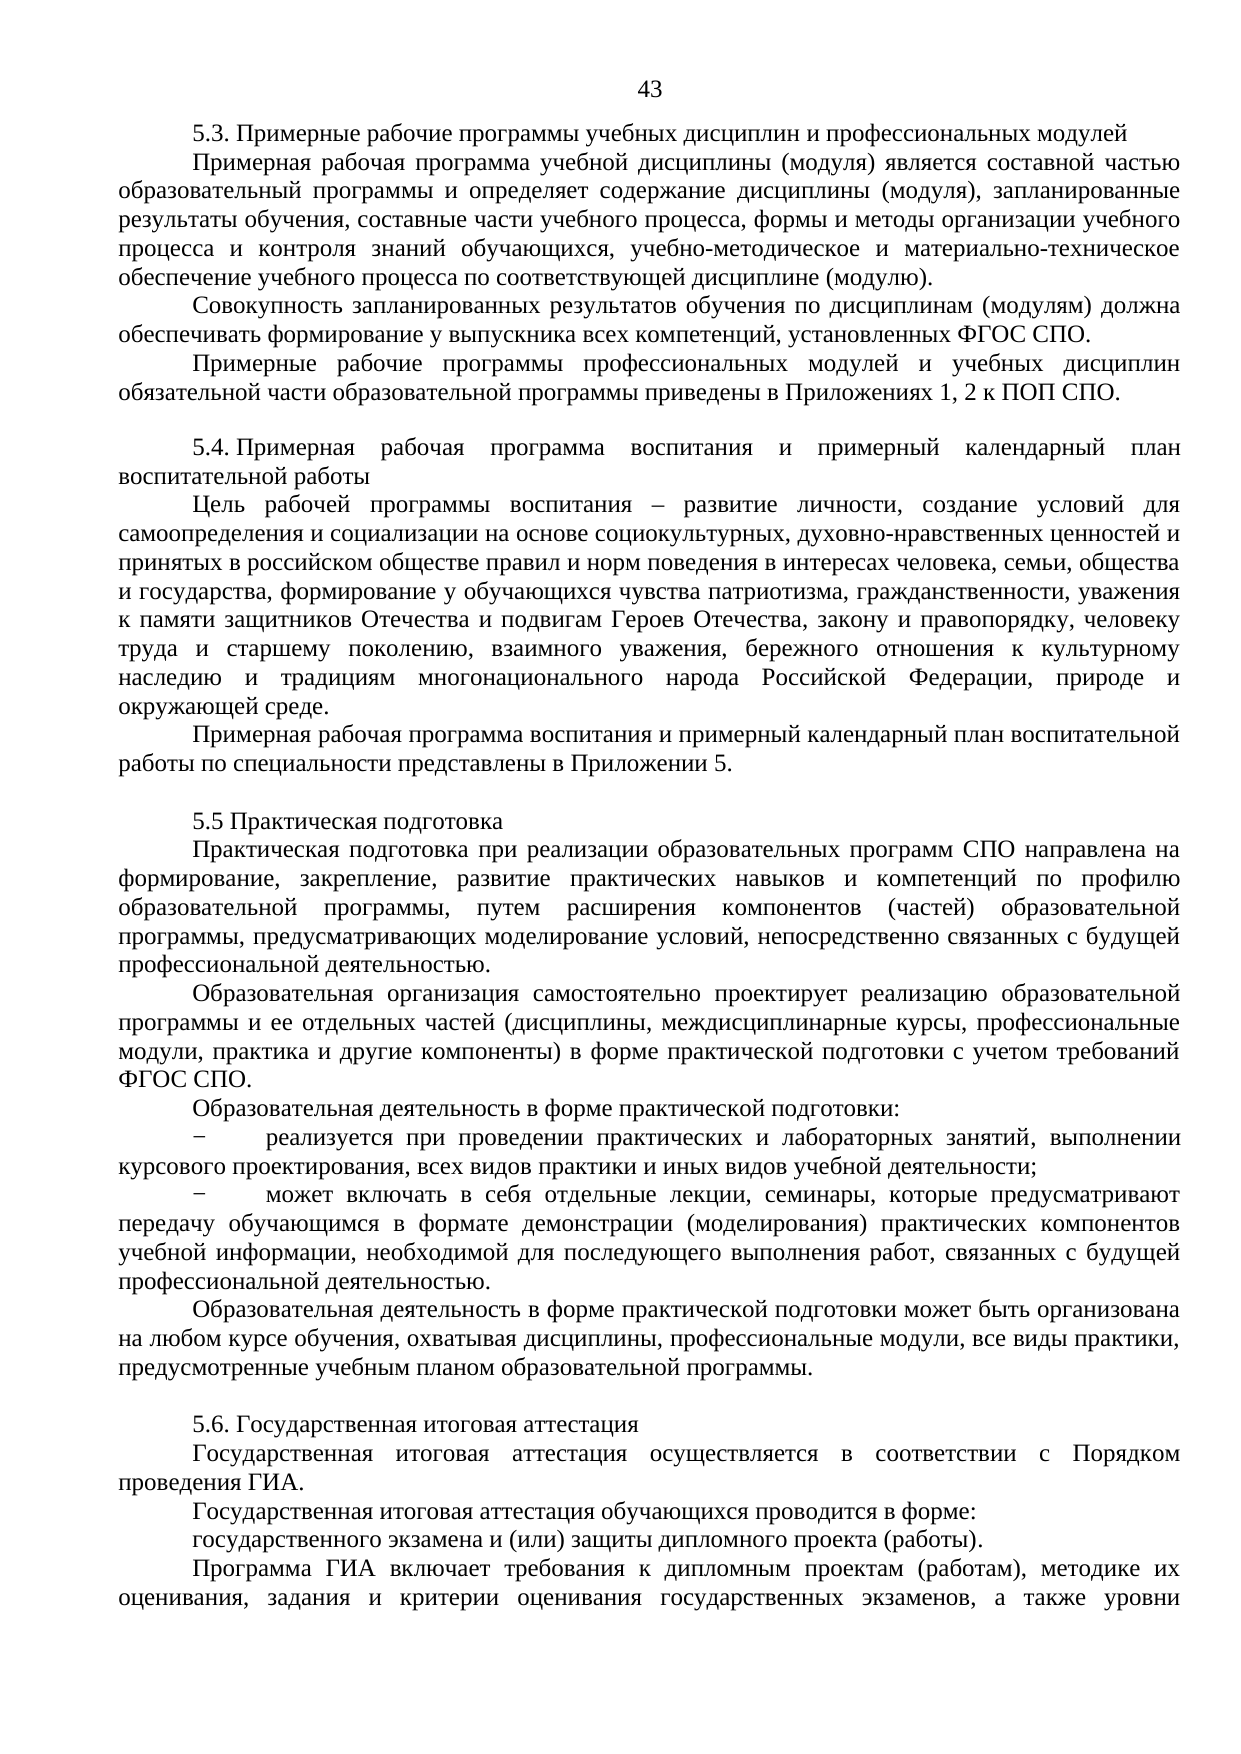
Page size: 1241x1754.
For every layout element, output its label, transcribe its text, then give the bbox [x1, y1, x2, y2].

text 5.5 Практическая подготовка [118, 806, 1181, 834]
text Примерная рабочая программа учебной дисциплины (модуля) является составной частью образовательный программы и определяет содержание дисциплины (модуля), запланированные результаты обучения, составные части учебного процесса, формы и методы организации учебного процесса и контроля знаний обучающихся, учебно-методическое и материально-техническое обеспечение учебного процесса по соответствующей дисциплине (модулю). [118, 147, 1181, 291]
text Примерная рабочая программа воспитания и примерный календарный план воспитательной работы по специальности представлены в Приложении 5. [118, 719, 1181, 777]
text Практическая подготовка при реализации образовательных программ СПО направлена на формирование, закрепление, развитие практических навыков и компетенций по профилю образовательной программы, путем расширения компонентов (частей) образовательной программы, предусматривающих моделирование условий, непосредственно связанных с будущей профессиональной деятельностью. [118, 834, 1181, 978]
text Совокупность запланированных результатов обучения по дисциплинам (модулям) должна обеспечивать формирование у выпускника всех компетенций, установленных ФГОС СПО. [118, 291, 1181, 348]
text 5.3. Примерные рабочие программы учебных дисциплин и профессиональных модулей [118, 118, 1181, 147]
text 5.4. Примерная рабочая программа воспитания и примерный календарный план воспитательной работы [118, 432, 1181, 489]
text Примерные рабочие программы профессиональных модулей и учебных дисциплин обязательной части образовательной программы приведены в Приложениях 1, 2 к ПОП СПО. [118, 348, 1181, 406]
text Образовательная деятельность в форме практической подготовки: [118, 1093, 1181, 1122]
text государственного экзамена и (или) защиты дипломного проекта (работы). [118, 1524, 1181, 1553]
list реализуется при проведении практических и лабораторных занятий, выполнении курсового проектирования, всех видов практики и иных видов учебной деятельности; [118, 1122, 1181, 1179]
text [118, 1553, 1181, 1611]
text Государственная итоговая аттестация обучающихся проводится в форме: [118, 1496, 1181, 1524]
text Образовательная организация самостоятельно проектирует реализацию образовательной программы и ее отдельных частей (дисциплины, междисциплинарные курсы, профессиональные модули, практика и другие компоненты) в форме практической подготовки с учетом требований ФГОС СПО. [118, 978, 1181, 1093]
text Образовательная деятельность в форме практической подготовки может быть организована на любом курсе обучения, охватывая дисциплины, профессиональные модули, все виды практики, предусмотренные учебным планом образовательной программы. [118, 1294, 1181, 1381]
list может включать в себя отдельные лекции, семинары, которые предусматривают передачу обучающимся в формате демонстрации (моделирования) практических компонентов учебной информации, необходимой для последующего выполнения работ, связанных с будущей профессиональной деятельностью. [118, 1179, 1181, 1294]
text Цель рабочей программы воспитания – развитие личности, создание условий для самоопределения и социализации на основе социокультурных, духовно-нравственных ценностей и принятых в российском обществе правил и норм поведения в интересах человека, семьи, общества и государства, формирование у обучающихся чувства патриотизма, гражданственности, уважения к памяти защитников Отечества и подвигам Героев Отечества, закону и правопорядку, человеку труда и старшему поколению, взаимного уважения, бережного отношения к культурному наследию и традициям многонационального народа Российской Федерации, природе и окружающей среде. [118, 489, 1181, 719]
text Государственная итоговая аттестация осуществляется в соответствии с Порядком проведения ГИА. [118, 1438, 1181, 1496]
text 5.6. Государственная итоговая аттестация [118, 1409, 1181, 1438]
